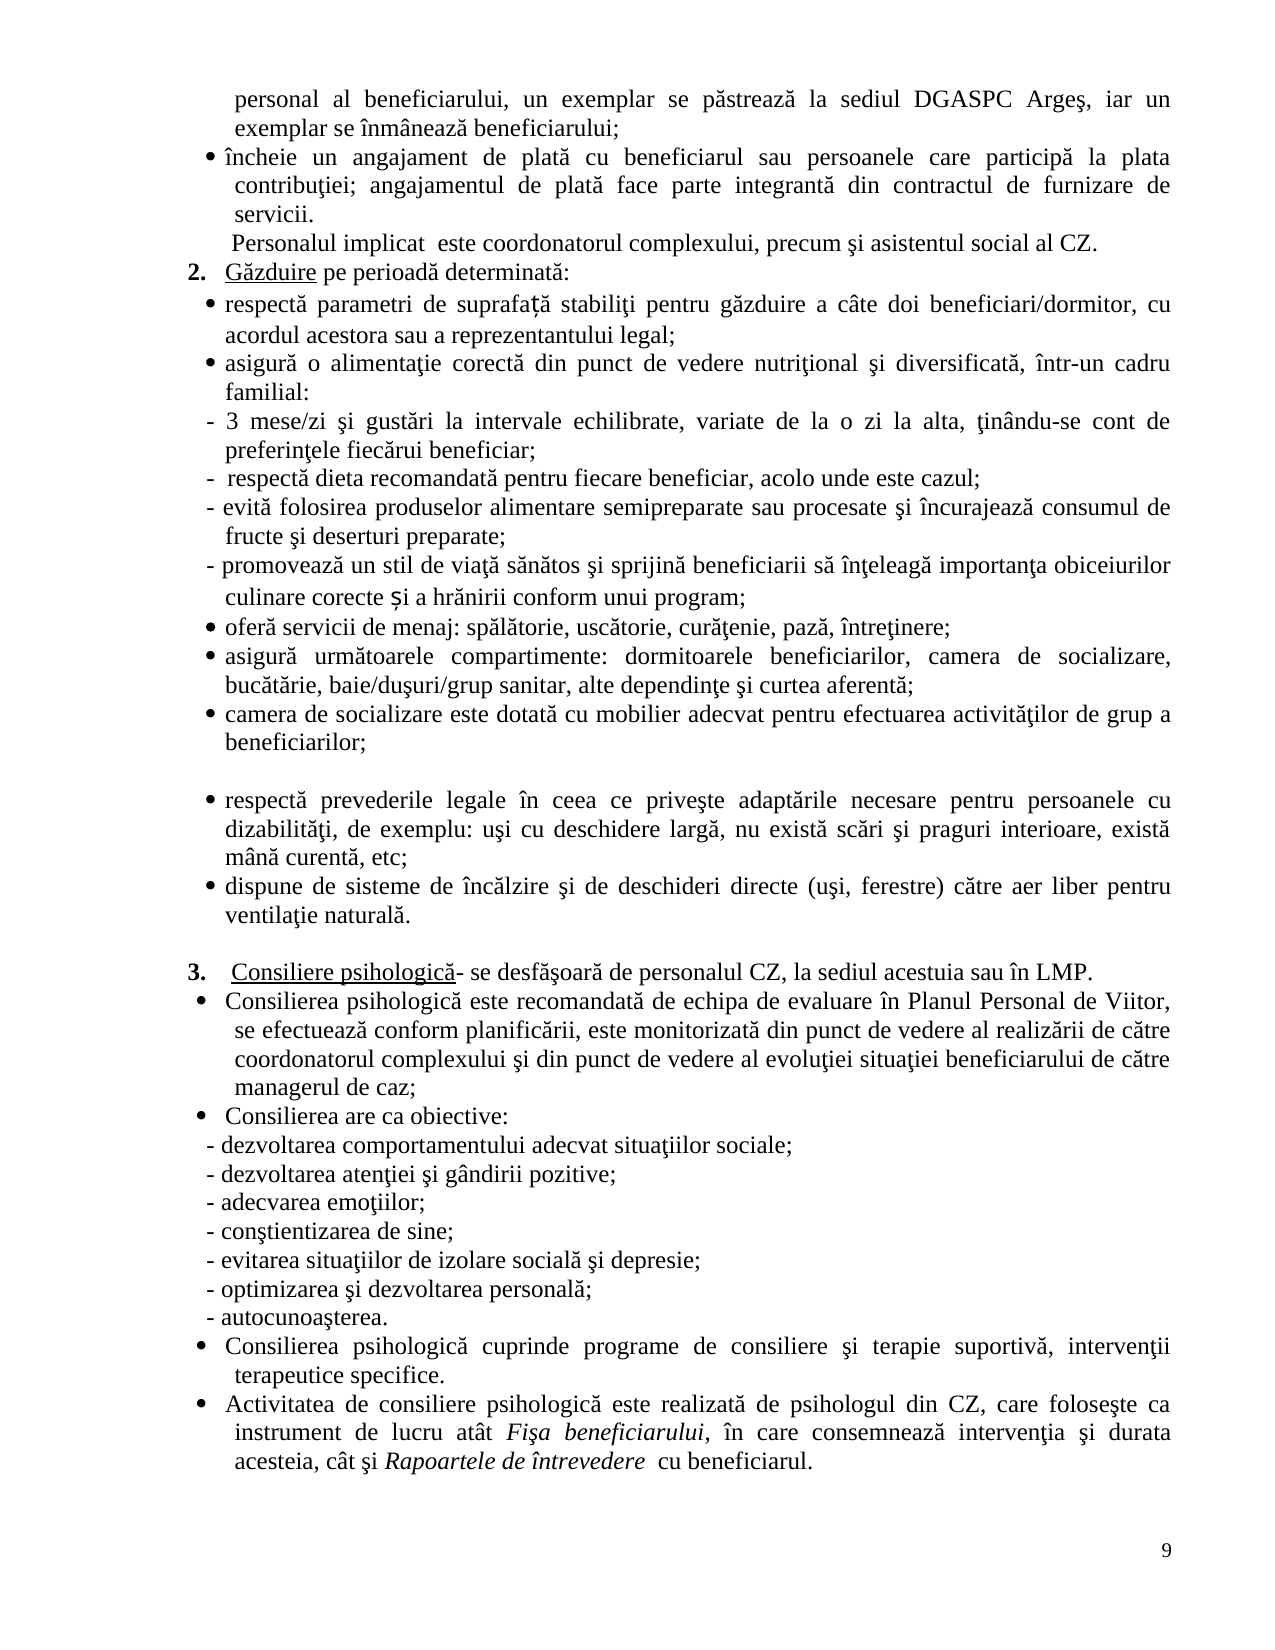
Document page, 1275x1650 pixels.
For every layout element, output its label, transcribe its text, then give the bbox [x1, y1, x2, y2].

text - dezvoltarea comportamentului adecvat situaţiilor sociale; [150, 1130, 1172, 1159]
list - promovează un stil de viaţă sănătos şi sprijină beneficiarii să înţeleagă importanţa obiceiurilor culinare corecte și a hrănirii conform unui program; [206, 550, 1172, 612]
list încheie un angajament de plată cu beneficiarul sau persoanele care participă la plata contribuţiei; angajamentul de plată face parte integrantă din contractul de furnizare de servicii. [206, 142, 1172, 228]
list Consiliere psihologică- se desfăşoară de personalul CZ, la sediul acestuia sau în LMP. [187, 957, 1172, 986]
list dispune de sisteme de încălzire şi de deschideri directe (uşi, ferestre) către aer liber pentru ventilaţie naturală. [206, 871, 1172, 929]
list Activitatea de consiliere psihologică este realizată de psihologul din CZ, care foloseşte ca instrument de lucru atât Fişa beneficiarului, în care consemnează intervenţia şi durata acesteia, cât şi Rapoartele de întrevedere cu beneficiarul. [197, 1389, 1172, 1475]
list - evită folosirea produselor alimentare semipreparate sau procesate şi încurajează consumul de fructe şi deserturi preparate; [206, 492, 1172, 550]
text - 3 mese/zi şi gustări la intervale echilibrate, variate de la o zi la alta, ţinându-se cont de preferinţele fiecărui beneficiar; [206, 406, 1172, 463]
list Găzduire pe perioadă determinată: [187, 257, 1172, 286]
text - optimizarea şi dezvoltarea personală; [150, 1274, 1172, 1302]
list asigură următoarele compartimente: dormitoarele beneficiarilor, camera de socializare, bucătărie, baie/duşuri/grup sanitar, alte dependinţe şi curtea aferentă; [206, 641, 1172, 699]
list respectă prevederile legale în ceea ce priveşte adaptările necesare pentru persoanele cu dizabilităţi, de exemplu: uşi cu deschidere largă, nu există scări şi praguri interioare, există mână curentă, etc; [206, 785, 1172, 871]
text - adecvarea emoţiilor; [150, 1187, 1172, 1216]
list respectă parametri de suprafață stabiliţi pentru găzduire a câte doi beneficiari/dormitor, cu acordul acestora sau a reprezentantului legal; [206, 286, 1172, 348]
list Consilierea psihologică cuprinde programe de consiliere şi terapie suportivă, intervenţii terapeutice specifice. [197, 1331, 1172, 1389]
list asigură o alimentaţie corectă din punct de vedere nutriţional şi diversificată, într-un cadru familial: [206, 348, 1172, 406]
text - respectă dieta recomandată pentru fiecare beneficiar, acolo unde este cazul; [206, 463, 1172, 492]
text - dezvoltarea atenţiei şi gândirii pozitive; [150, 1159, 1172, 1187]
text - autocunoaşterea. [150, 1302, 1172, 1331]
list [206, 84, 1172, 142]
list Consilierea psihologică este recomandată de echipa de evaluare în Planul Personal de Viitor, se efectuează conform planificării, este monitorizată din punct de vedere al realizării de către coordonatorul complexului şi din punct de vedere al evoluţiei situaţiei beneficiarului de către managerul de caz; [197, 986, 1172, 1101]
list oferă servicii de menaj: spălătorie, uscătorie, curăţenie, pază, întreţinere; [206, 612, 1172, 641]
text Personalul implicat este coordonatorul complexului, precum şi asistentul social al CZ. [225, 228, 1172, 257]
list camera de socializare este dotată cu mobilier adecvat pentru efectuarea activităţilor de grup a beneficiarilor; [206, 699, 1172, 756]
text - conştientizarea de sine; [150, 1216, 1172, 1245]
text - evitarea situaţiilor de izolare socială şi depresie; [150, 1245, 1172, 1274]
list Consilierea are ca obiective: [150, 1101, 1172, 1130]
